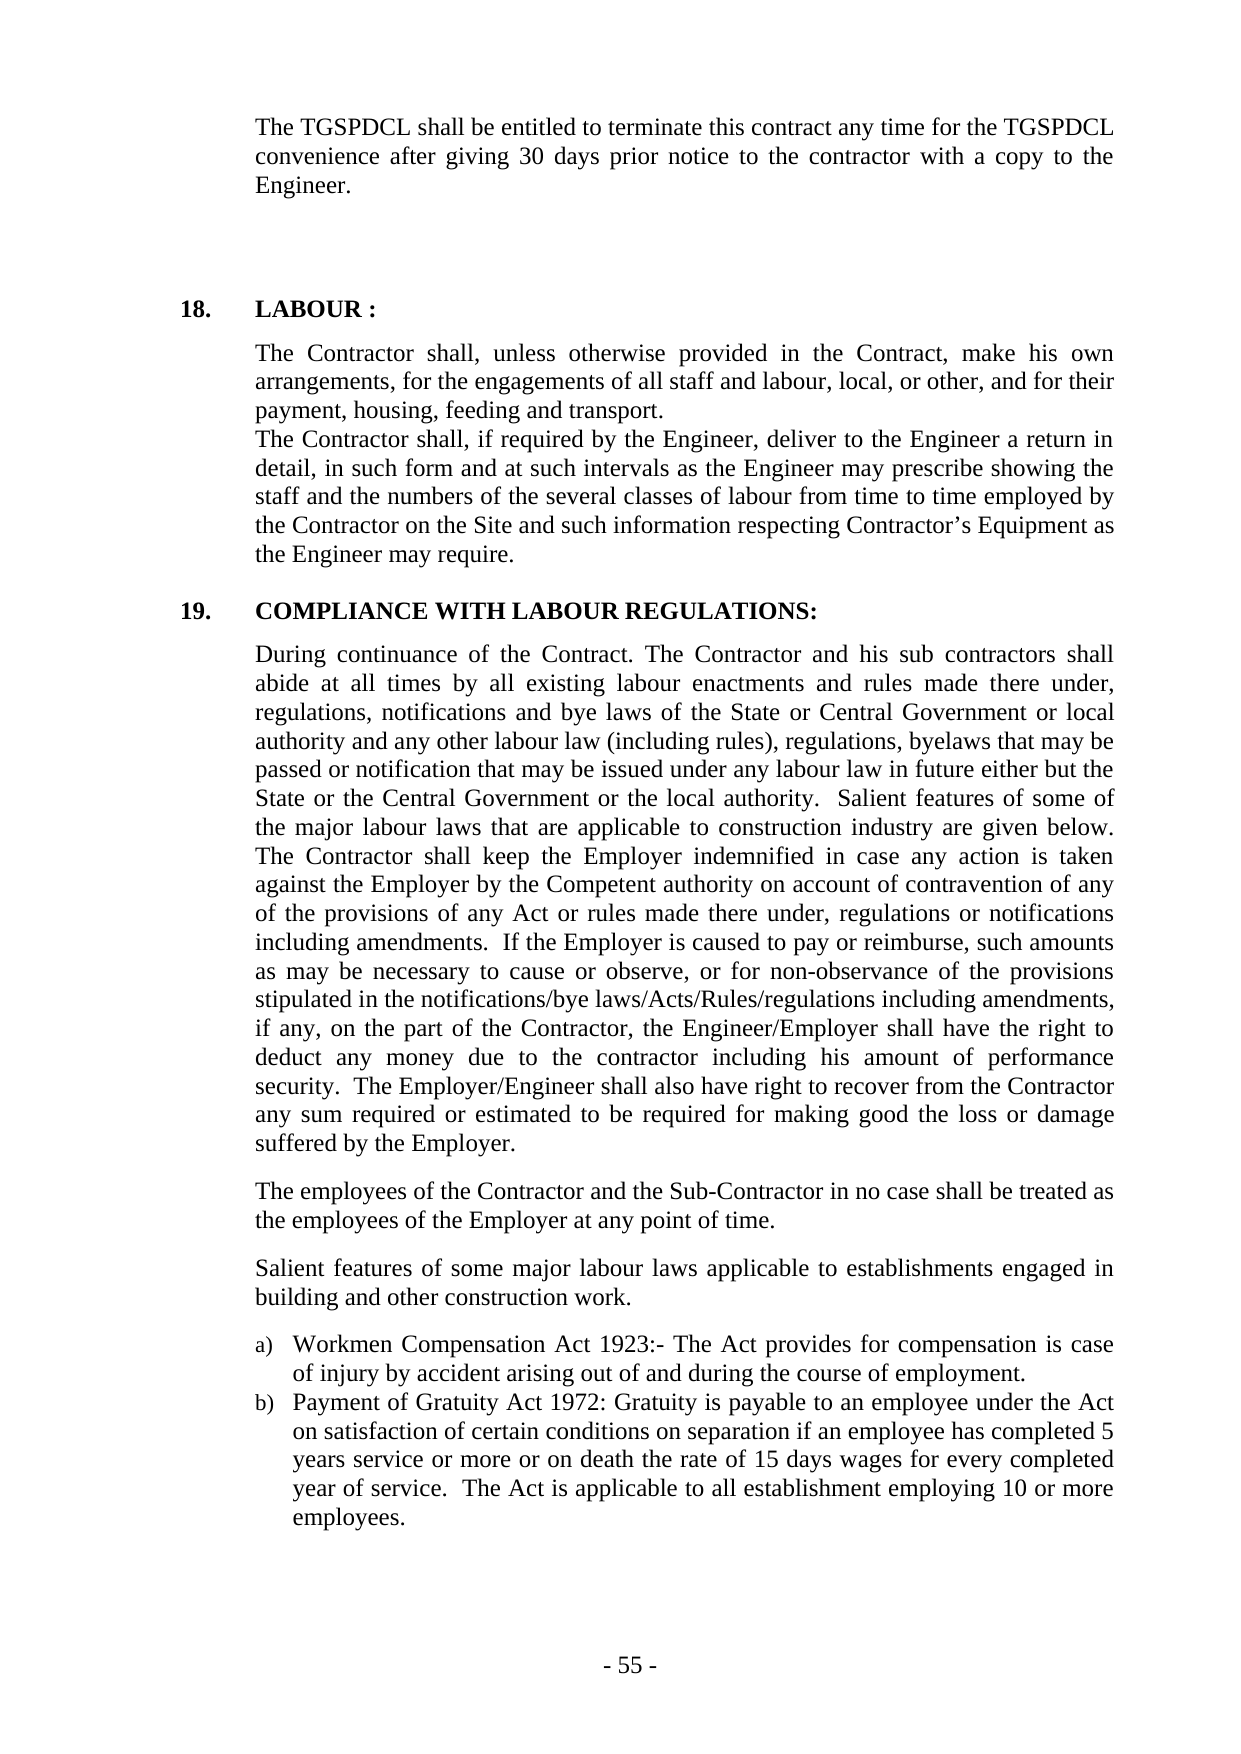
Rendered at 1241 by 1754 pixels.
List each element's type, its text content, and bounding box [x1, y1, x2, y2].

text 19. COMPLIANCE WITH LABOUR REGULATIONS: [180, 596, 1115, 625]
text Salient features of some major labour laws applicable to establishments engaged in building and other construction work. [255, 1253, 1115, 1310]
list Payment of Gratuity Act 1972: Gratuity is payable to an employee under the Act on satisfaction of certain conditions on separation if an employee has completed 5 years service or more or on death the rate of 15 days wages for every completed year of service. The Act is applicable to all establishment employing 10 or more employees. [255, 1387, 1115, 1531]
text The Contractor shall, unless otherwise provided in the Contract, make his own arrangements, for the engagements of all staff and labour, local, or other, and for their payment, housing, feeding and transport. [255, 338, 1115, 424]
text The TGSPDCL shall be entitled to terminate this contract any time for the TGSPDCL convenience after giving 30 days prior notice to the contractor with a copy to the Engineer. [255, 112, 1115, 199]
text 18. LABOUR : [180, 294, 1115, 323]
list Workmen Compensation Act 1923:- The Act provides for compensation is case of injury by accident arising out of and during the course of employment. [255, 1329, 1115, 1387]
text During continuance of the Contract. The Contractor and his sub contractors shall abide at all times by all existing labour enactments and rules made there under, regulations, notifications and bye laws of the State or Central Government or local authority and any other labour law (including rules), regulations, byelaws that may be passed or notification that may be issued under any labour law in future either but the State or the Central Government or the local authority. Salient features of some of the major labour laws that are applicable to construction industry are given below. The Contractor shall keep the Employer indemnified in case any action is taken against the Employer by the Competent authority on account of contravention of any of the provisions of any Act or rules made there under, regulations or notifications including amendments. If the Employer is caused to pay or reimburse, such amounts as may be necessary to cause or observe, or for non-observance of the provisions stipulated in the notifications/bye laws/Acts/Rules/regulations including amendments, if any, on the part of the Contractor, the Engineer/Employer shall have the right to deduct any money due to the contractor including his amount of performance security. The Employer/Engineer shall also have right to recover from the Contractor any sum required or estimated to be required for making good the loss or damage suffered by the Employer. [255, 639, 1115, 1157]
text The employees of the Contractor and the Sub-Contractor in no case shall be treated as the employees of the Employer at any point of time. [255, 1176, 1115, 1234]
text The Contractor shall, if required by the Engineer, deliver to the Engineer a return in detail, in such form and at such intervals as the Engineer may prescribe showing the staff and the numbers of the several classes of labour from time to time employed by the Contractor on the Site and such information respecting Contractor’s Equipment as the Engineer may require. [255, 424, 1115, 568]
